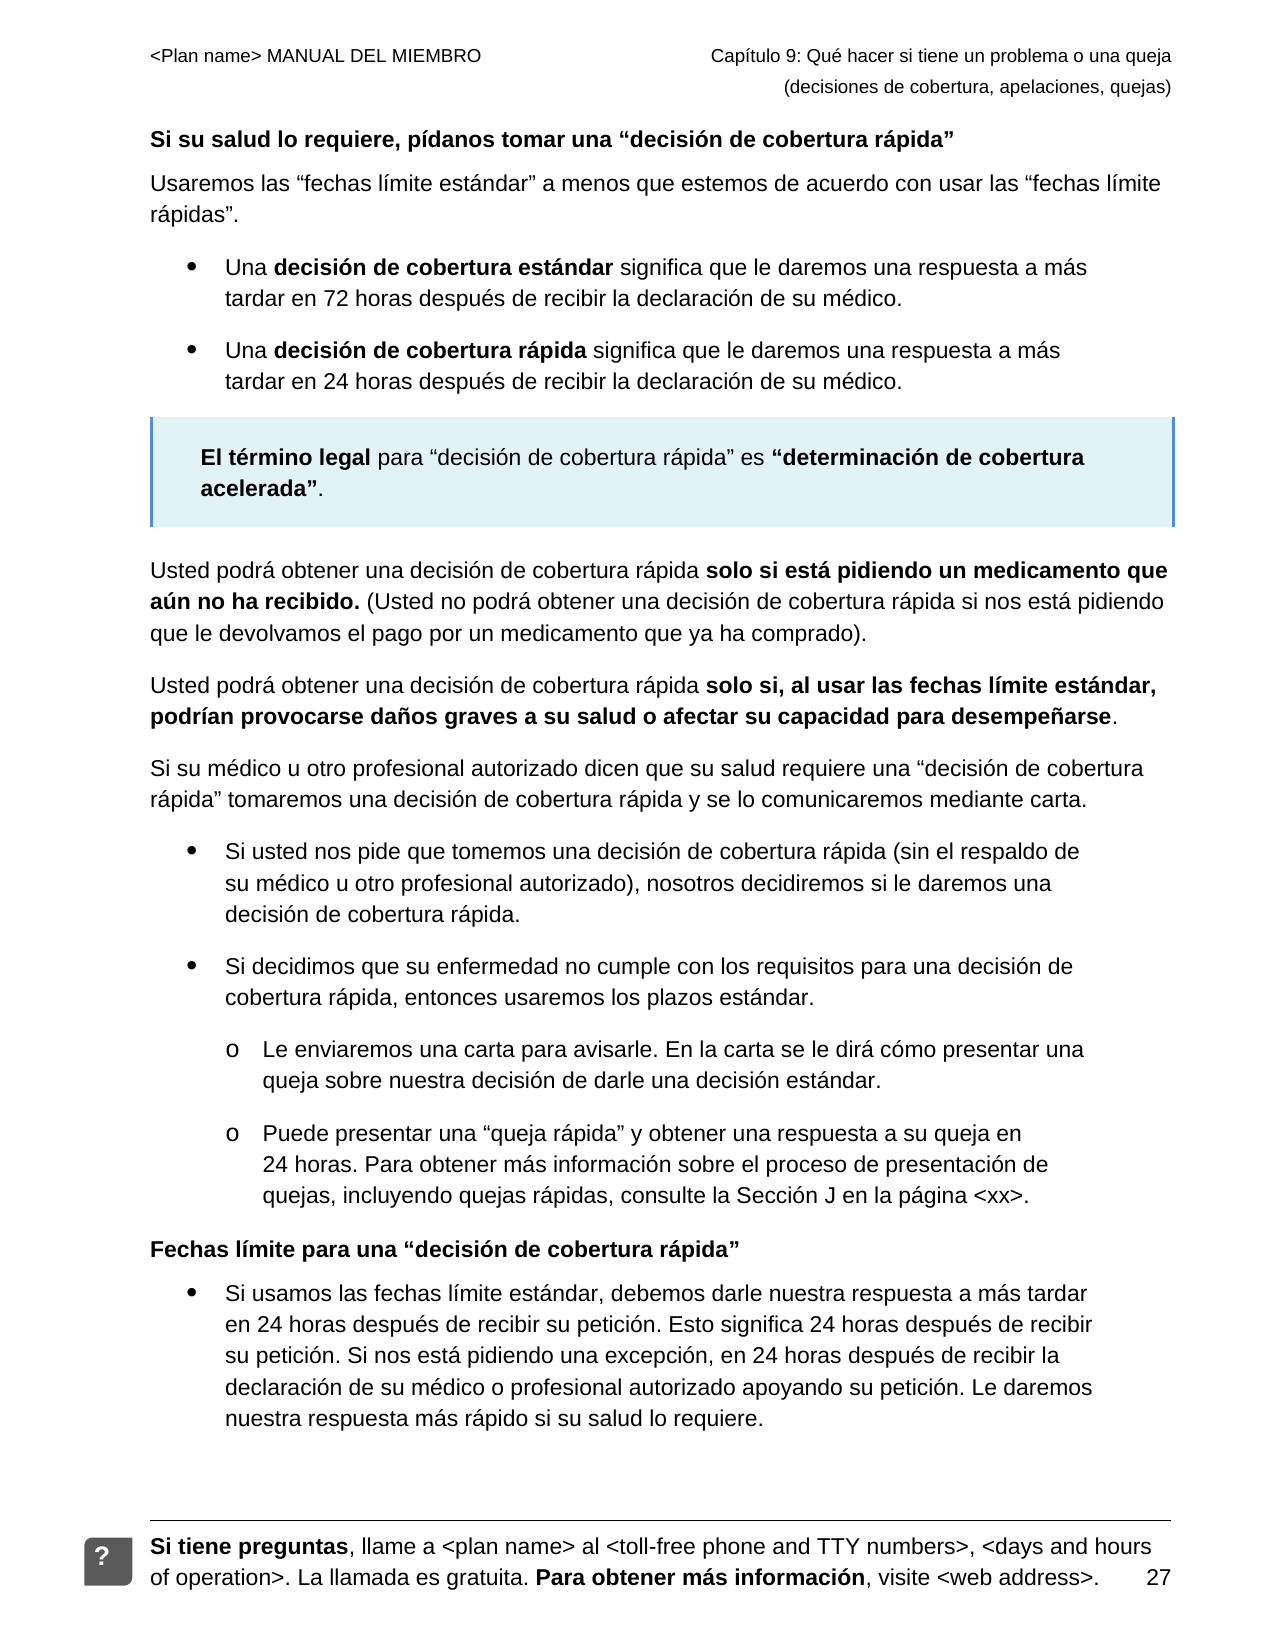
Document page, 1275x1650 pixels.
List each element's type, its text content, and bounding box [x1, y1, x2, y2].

list Si usamos las fechas límite estándar, debemos darle nuestra respuesta a más tardar en 24 horas después de recibir su petición. Esto significa 24 horas después de recibir su petición. Si nos está pidiendo una excepción, en 24 horas después de recibir la declaración de su médico o profesional autorizado apoyando su petición. Le daremos nuestra respuesta más rápido si su salud lo requiere. [187, 1276, 1096, 1433]
text Usaremos las “fechas límite estándar” a menos que estemos de acuerdo con usar las “fechas límite rápidas”. [150, 167, 1171, 229]
list Le enviaremos una carta para avisarle. En la carta se le dirá cómo presentar una queja sobre nuestra decisión de darle una decisión estándar. [225, 1033, 1096, 1095]
subtitle Si su salud lo requiere, pídanos tomar una “decisión de cobertura rápida” [150, 121, 1096, 154]
list Si decidimos que su enfermedad no cumple con los requisitos para una decisión de cobertura rápida, entonces usaremos los plazos estándar. [187, 949, 1096, 1012]
list Puede presentar una “queja rápida” y obtener una respuesta a su queja en 24 horas. Para obtener más información sobre el proceso de presentación de quejas, incluyendo quejas rápidas, consulte la Sección J en la página <xx>. [225, 1116, 1096, 1210]
text Si su médico u otro profesional autorizado dicen que su salud requiere una “decisión de cobertura rápida” tomaremos una decisión de cobertura rápida y se lo comunicaremos mediante carta. [150, 751, 1171, 814]
subtitle Fechas límite para una “decisión de cobertura rápida” [150, 1231, 1096, 1264]
list Una decisión de cobertura estándar significa que le daremos una respuesta a más tardar en 72 horas después de recibir la declaración de su médico. [187, 250, 1096, 312]
text Usted podrá obtener una decisión de cobertura rápida solo si está pidiendo un medicamento que aún no ha recibido. (Usted no podrá obtener una decisión de cobertura rápida si nos está pidiendo que le devolvamos el pago por un medicamento que ya ha comprado). [150, 553, 1171, 647]
list Una decisión de cobertura rápida significa que le daremos una respuesta a más tardar en 24 horas después de recibir la declaración de su médico. [187, 333, 1096, 396]
text Usted podrá obtener una decisión de cobertura rápida solo si, al usar las fechas límite estándar, podrían provocarse daños graves a su salud o afectar su capacidad para desempeñarse. [150, 668, 1171, 731]
table_header El término legal para “decisión de cobertura rápida” es “determinación de cobertura acelerada”. [153, 420, 1172, 524]
list Si usted nos pide que tomemos una decisión de cobertura rápida (sin el respaldo de su médico u otro profesional autorizado), nosotros decidiremos si le daremos una decisión de cobertura rápida. [187, 835, 1096, 928]
